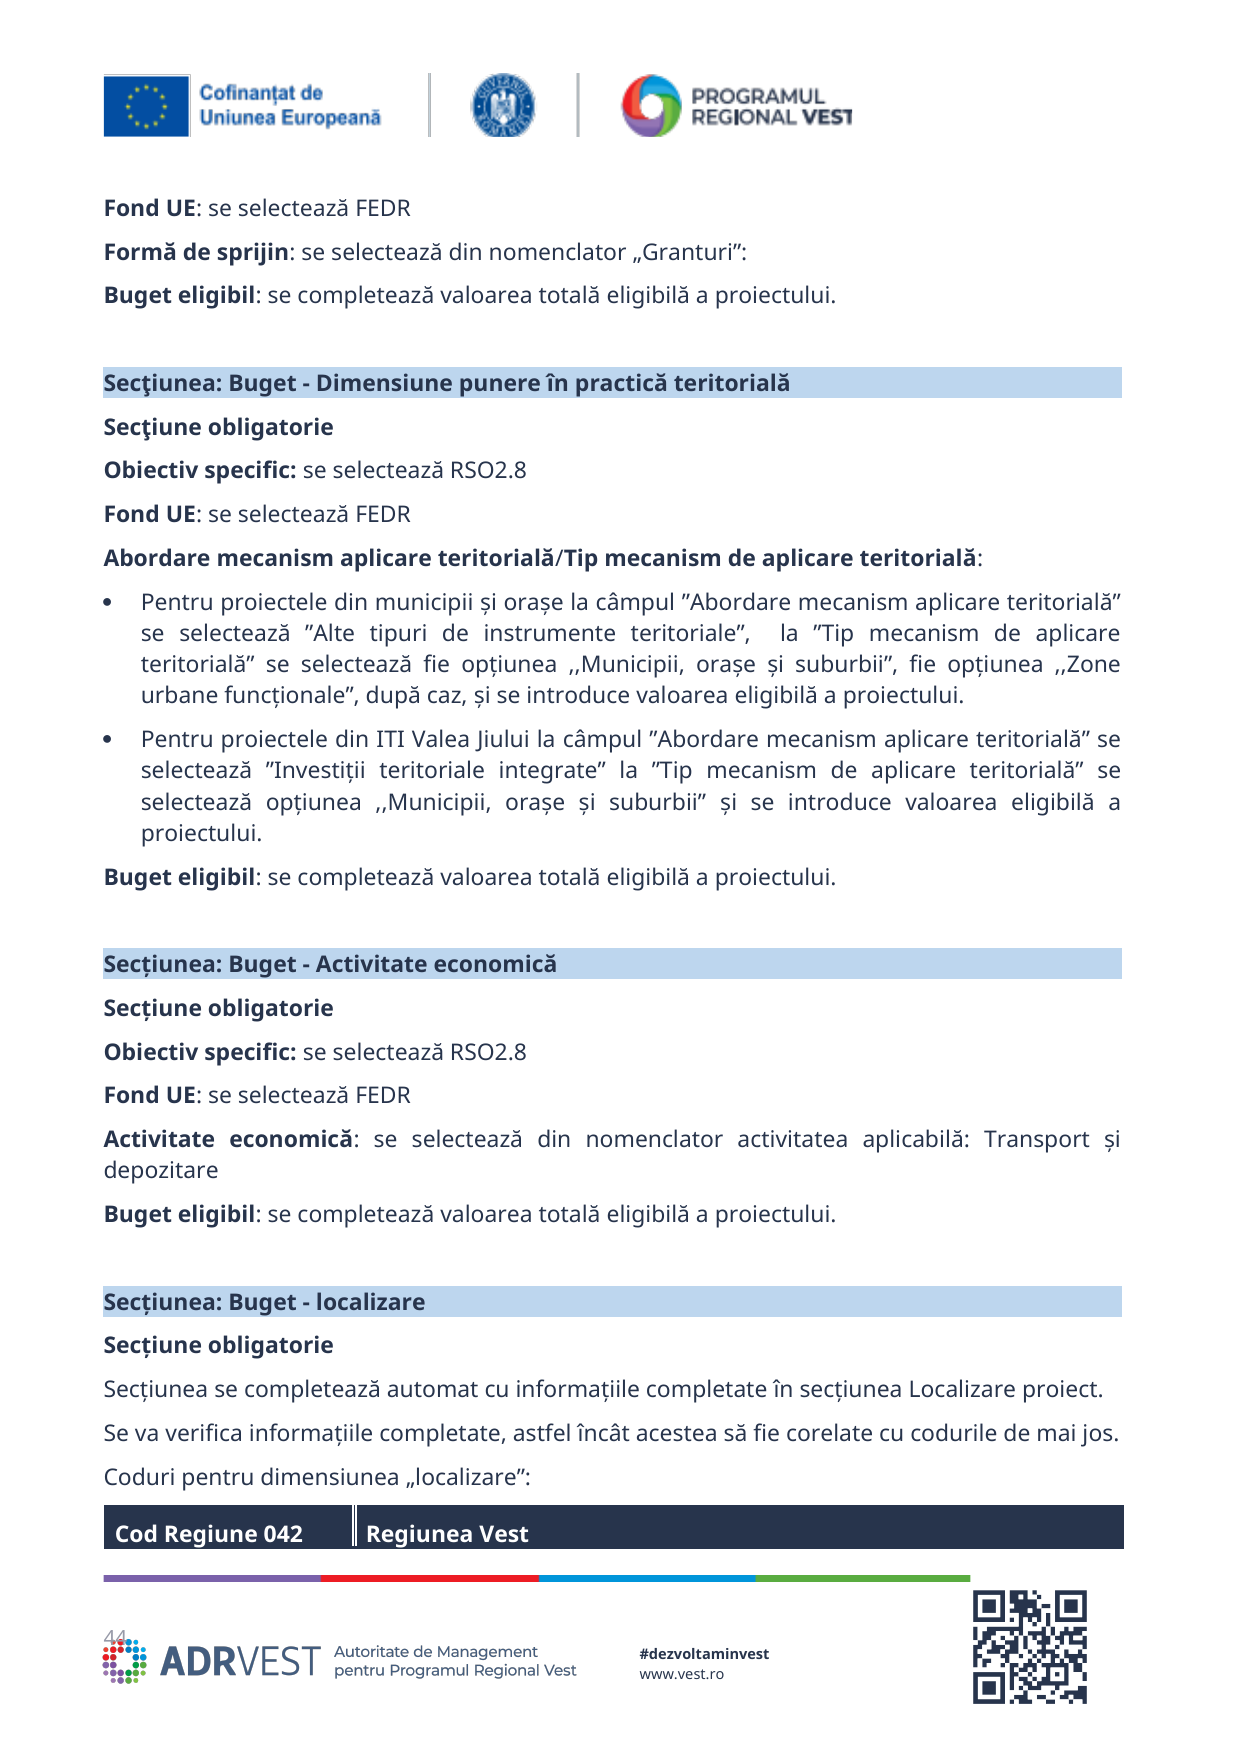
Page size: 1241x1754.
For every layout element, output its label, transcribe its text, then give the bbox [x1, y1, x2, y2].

text Coduri pentru dimensiunea „localizare”: [103, 1461, 1122, 1492]
text Secţiunea: Buget - localizare [103, 1286, 1122, 1317]
list Pentru proiectele din ITI Valea Jiului la câmpul ”Abordare mecanism aplicare teritorială” se selectează ”Investiții teritoriale integrate” la ”Tip mecanism de aplicare teritorială” se selectează opțiunea ,,Municipii, orașe și suburbii” şi se introduce valoarea eligibilă a proiectului. [103, 723, 1122, 848]
picture [93, 1636, 582, 1687]
text Buget eligibil: se completează valoarea totală eligibilă a proiectului. [103, 279, 1122, 311]
text Obiectiv specific: se selectează RSO2.8 [103, 1036, 1122, 1067]
text Secţiune obligatorie [103, 411, 1122, 442]
text Obiectiv specific: se selectează RSO2.8 [103, 454, 1122, 486]
text Activitate economică: se selectează din nomenclator activitatea aplicabilă: Transport și depozitare [103, 1123, 1122, 1186]
table_header Cod Regiune 042 [104, 1505, 354, 1549]
text Secțiunea se completează automat cu informațiile completate în secțiunea Localizare proiect. [103, 1373, 1122, 1404]
table_header Regiunea Vest [354, 1505, 1124, 1549]
text Buget eligibil: se completează valoarea totală eligibilă a proiectului. [103, 861, 1122, 892]
text Secţiunea: Buget - Activitate economică [103, 948, 1122, 979]
text Formă de sprijin: se selectează din nomenclator „Granturi”: [103, 236, 1122, 267]
list Pentru proiectele din municipii și orașe la câmpul ”Abordare mecanism aplicare teritorială” se selectează ”Alte tipuri de instrumente teritoriale”, la ”Tip mecanism de aplicare teritorială” se selectează fie opțiunea ,,Municipii, orașe și suburbii”, fie opțiunea ,,Zone urbane funcționale”, după caz, şi se introduce valoarea eligibilă a proiectului. [103, 586, 1122, 711]
text Fond UE: se selectează FEDR [103, 498, 1122, 529]
text Fond UE: se selectează FEDR [103, 192, 1122, 223]
text Se va verifica informațiile completate, astfel încât acestea să fie corelate cu codurile de mai jos. [103, 1417, 1122, 1448]
picture [964, 1581, 1096, 1713]
text Fond UE: se selectează FEDR [103, 1079, 1122, 1111]
text Secţiunea: Buget - Dimensiune punere în practică teritorială [103, 367, 1122, 398]
text Secţiune obligatorie [103, 1329, 1122, 1361]
text Buget eligibil: se completează valoarea totală eligibilă a proiectului. [103, 1198, 1122, 1229]
text Secţiune obligatorie [103, 992, 1122, 1023]
text Abordare mecanism aplicare teritorială/Tip mecanism de aplicare teritorială: [103, 542, 1122, 573]
